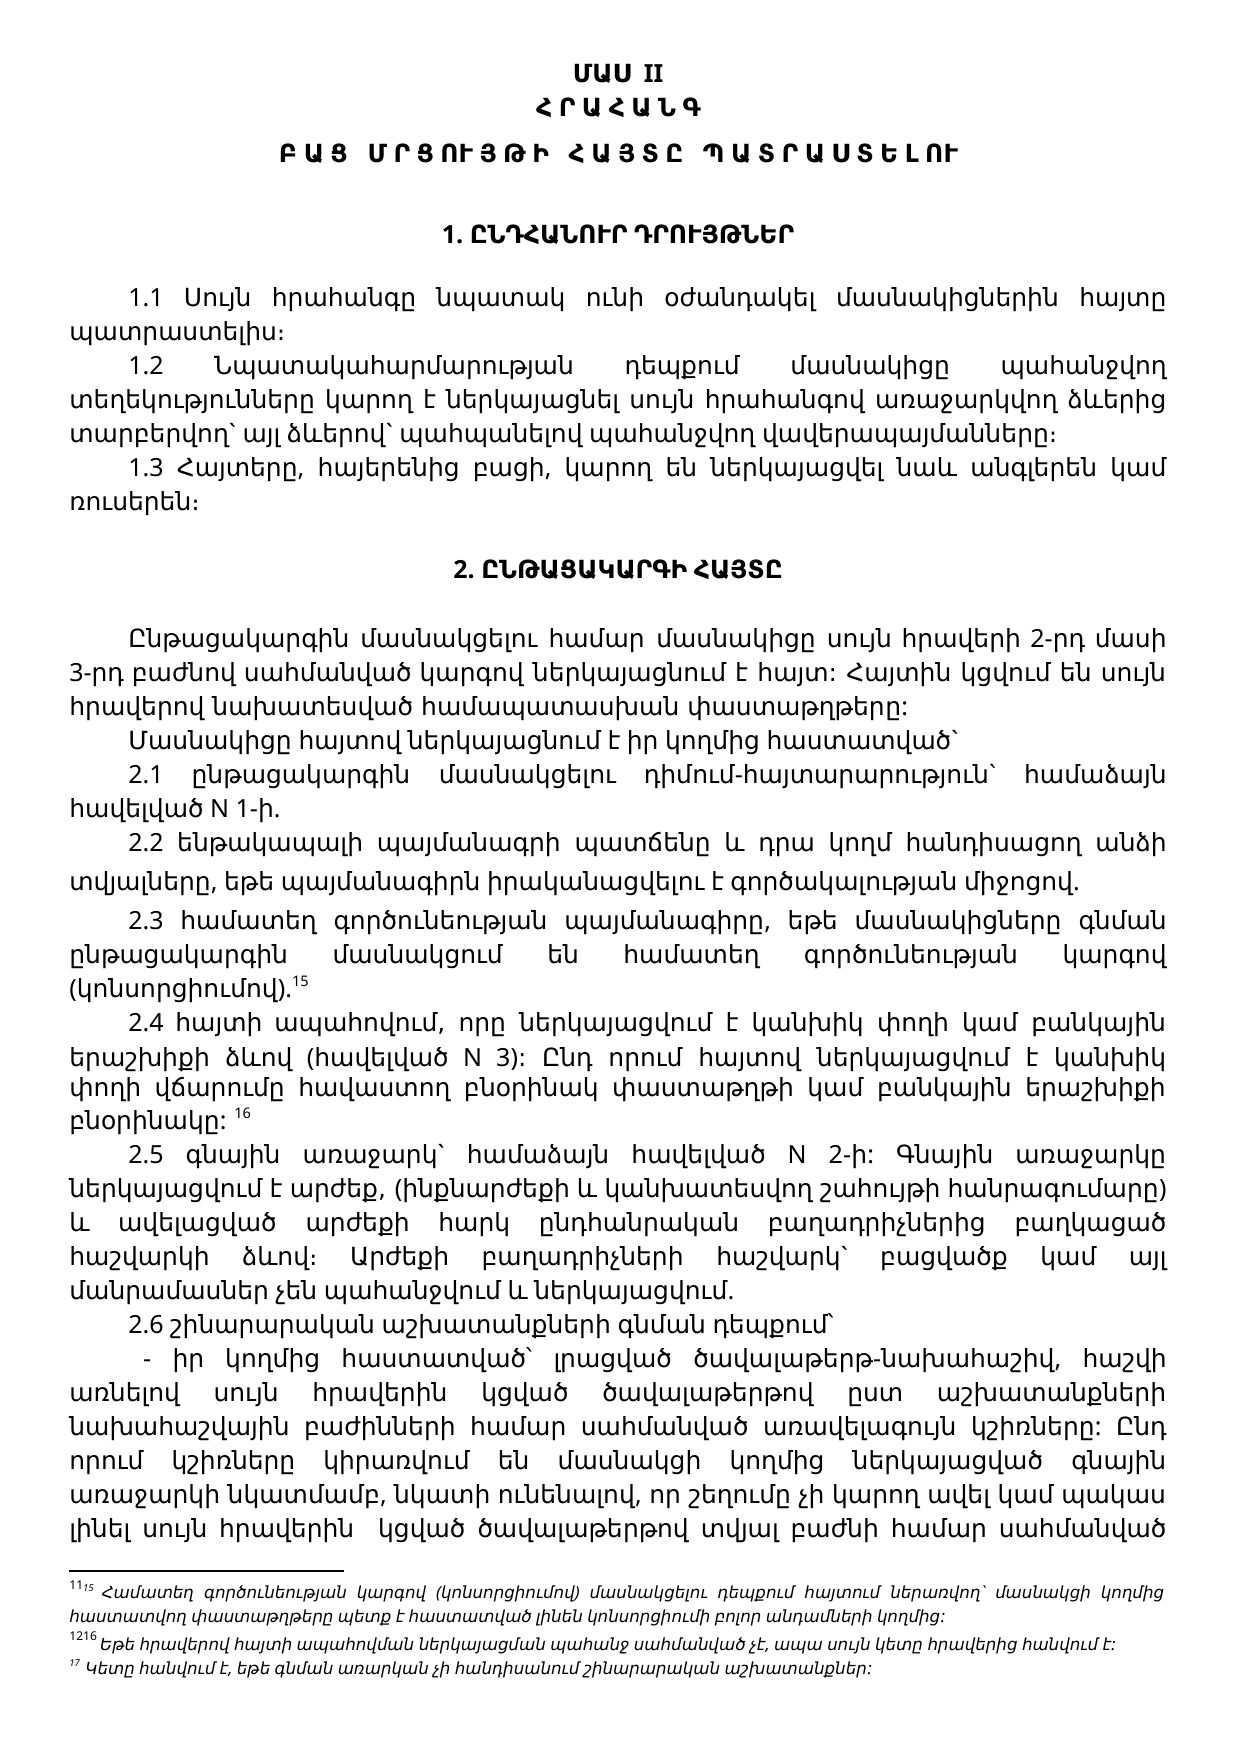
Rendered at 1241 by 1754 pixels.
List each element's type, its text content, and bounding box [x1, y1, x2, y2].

text Հ Ր Ա Հ Ա Ն Գ [69, 89, 1167, 124]
text 2.1 ընթացակարգին մասնակցելու դիմում-հայտարարություն` համաձայն հավելված N 1-ի. [69, 756, 1167, 824]
text 2.2 ենթակապալի պայմանագրի պատճենը և դրա կողմ հանդիսացող անձի տվյալները, եթե պայմանագիրն իրականացվելու է գործակալության միջոցով. [69, 824, 1167, 898]
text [69, 1341, 1167, 1545]
text 2.5 գնային առաջարկ` համաձայն հավելված N 2-ի: Գնային առաջարկը ներկայացվում է արժեք, (ինքնարժեքի և կանխատեսվող շահույթի հանրագումարը) և ավելացված արժեքի հարկ ընդհանրական բաղադրիչներից բաղկացած հաշվարկի ձևով։ Արժեքի բաղադրիչների հաշվարկ` բացվածք կամ այլ մանրամասներ չեն պահանջվում և ներկայացվում. [69, 1136, 1167, 1307]
text Բ Ա Ց Մ Ր Ց ՈՒ Յ Թ Ի Հ Ա Յ Տ Ը Պ Ա Տ Ր Ա Ս Տ Ե Լ ՈՒ [69, 136, 1167, 170]
text 2. ԸՆԹԱՑԱԿԱՐԳԻ ՀԱՅՏԸ [69, 552, 1167, 586]
text 1. ԸՆԴՀԱՆՈՒՐ ԴՐՈՒՅԹՆԵՐ [69, 217, 1167, 251]
text ՄԱՍ II [69, 56, 1167, 89]
text 2.3 համատեղ գործունեության պայմանագիրը, եթե մասնակիցները գնման ընթացակարգին մասնակցում են համատեղ գործունեության կարգով (կոնսորցիումով).15 [69, 903, 1167, 1005]
text 2.4 հայտի ապահովում, որը ներկայացվում է կանխիկ փողի կամ բանկային երաշխիքի ձևով (հավելված N 3): Ընդ որում հայտով ներկայացվում է կանխիկ փողի վճարումը հավաստող բնօրինակ փաստաթղթի կամ բանկային երաշխիքի բնօրինակը: 16 [69, 1005, 1167, 1136]
text Մասնակիցը հայտով ներկայացնում է իր կողմից հաստատված` [69, 722, 1167, 756]
text 1.2 Նպատակահարմարության դեպքում մասնակիցը պահանջվող տեղեկությունները կարող է ներկայացնել սույն հրահանգով առաջարկվող ձևերից տարբերվող` այլ ձևերով` պահպանելով պահանջվող վավերապայմանները։ [69, 348, 1167, 450]
text Ընթացակարգին մասնակցելու համար մասնակիցը սույն հրավերի 2-րդ մասի 3-րդ բաժնով սահմանված կարգով ներկայացնում է հայտ: Հայտին կցվում են սույն հրավերով նախատեսված համապատասխան փաստաթղթերը: [69, 620, 1167, 722]
text 2.6 շինարարական աշխատանքների գնման դեպքում՝ [69, 1307, 1167, 1341]
text 1.3 Հայտերը, հայերենից բացի, կարող են ներկայացվել նաև անգլերեն կամ ռուսերեն։ [69, 450, 1167, 518]
text 1.1 Սույն հրահանգը նպատակ ունի օժանդակել մասնակիցներին հայտը պատրաստելիս։ [69, 279, 1167, 348]
